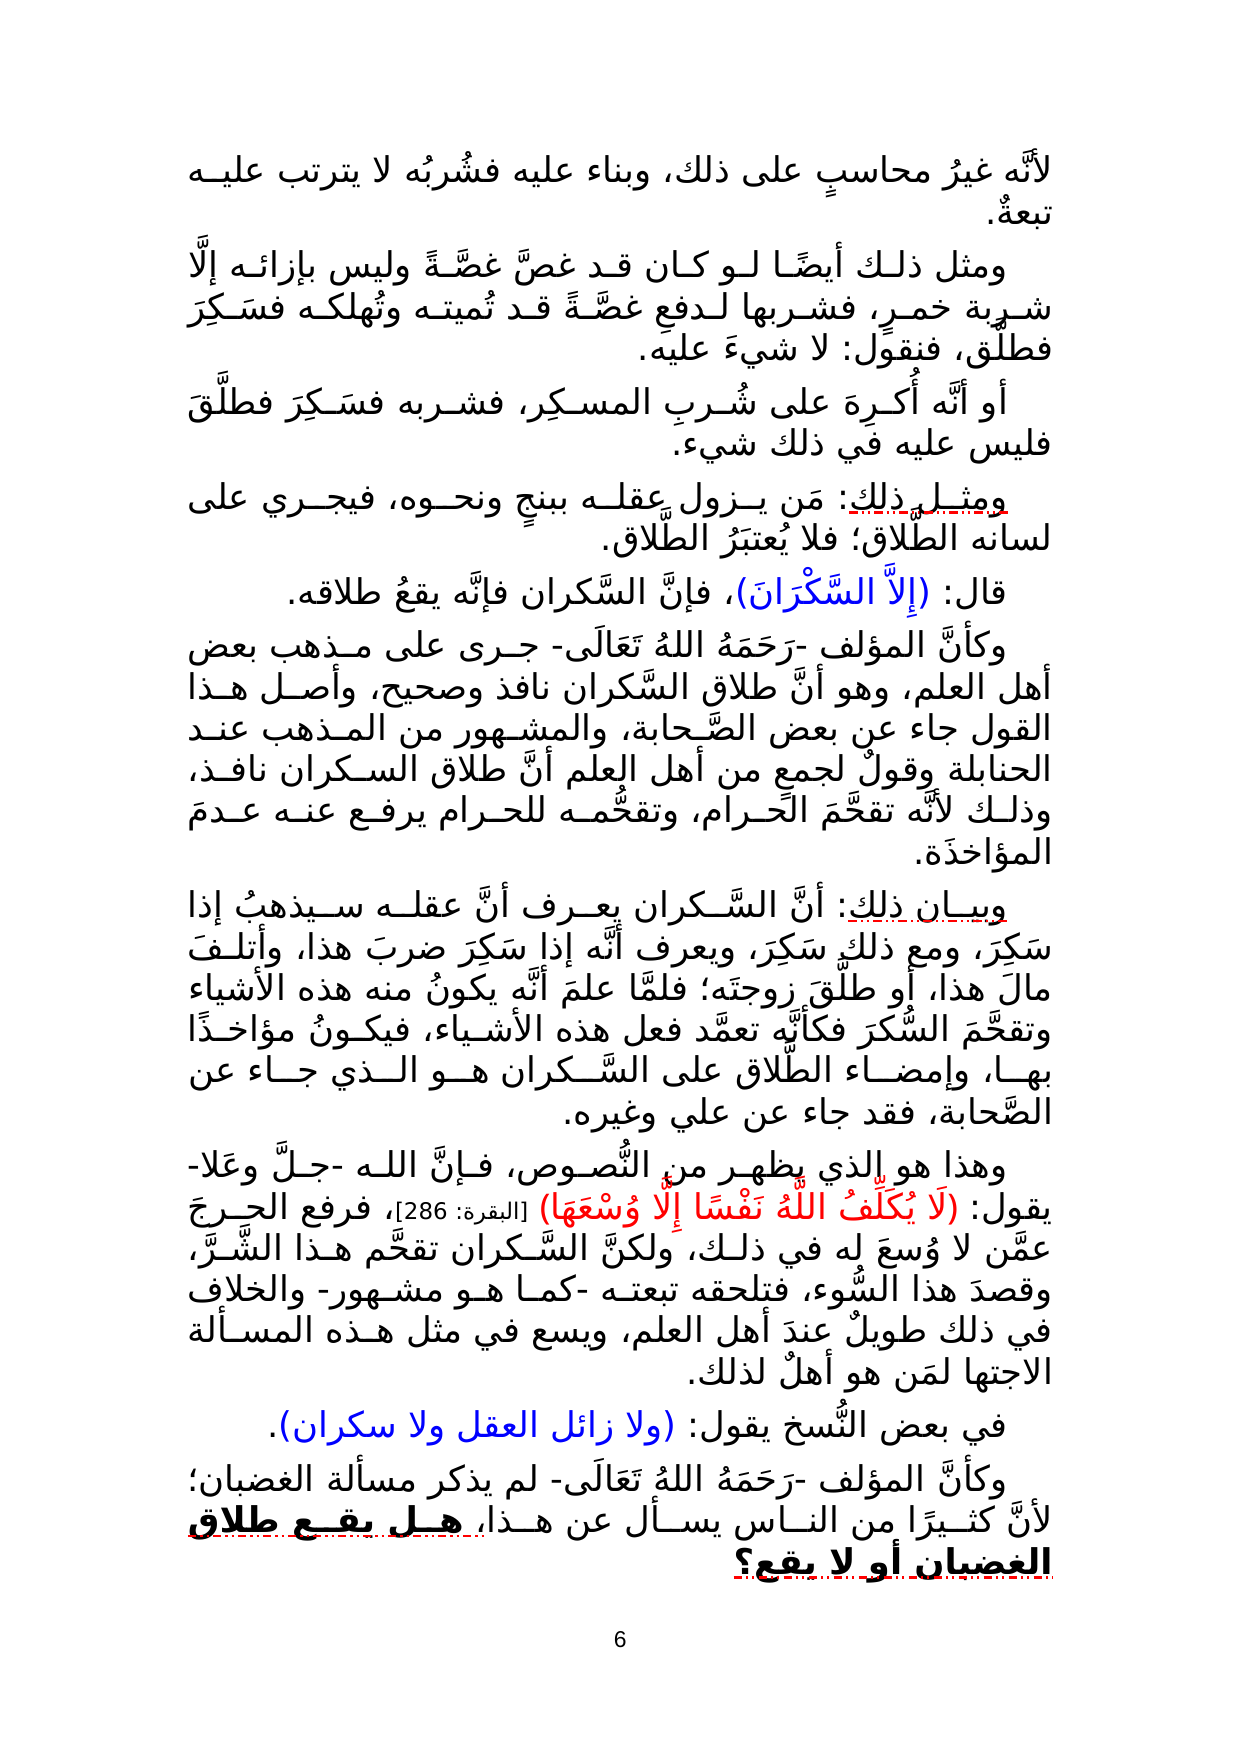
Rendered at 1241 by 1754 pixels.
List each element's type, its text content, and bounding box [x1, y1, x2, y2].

text في بعض النُّسخ يقول: (ولا زائل العقل ولا سكران). [187, 1405, 1053, 1446]
text وهذا هو الذي يظهر من النُّصوص، فإنَّ الله -جلَّ وعَلا- يقول: ﴿لَا يُكَلِّفُ اللَّهُ نَفْسًا إِلَّا وُسْعَهَا﴾ [البقرة: 286]، فرفع الحرجَ عمَّن لا وُسعَ له في ذلك، ولكنَّ السَّكران تقحَّم هذا الشَّرَّ، وقصدَ هذا السُّوء، فتلحقه تبعته -كما هو مشهور- والخلاف في ذلك طويلٌ عندَ أهل العلم، ويسع في مثل هذه المسألة الاجتها لمَن هو أهلٌ لذلك. [187, 1145, 1053, 1392]
text وكأنَّ المؤلف -رَحَمَهُ اللهُ تَعَالَى- جرى على مذهب بعض أهل العلم، وهو أنَّ طلاق السَّكران نافذ وصحيح، وأصل هذا القول جاء عن بعض الصَّحابة، والمشهور من المذهب عند الحنابلة وقولٌ لجمعٍ من أهل العلم أنَّ طلاق السكران نافذ، وذلك لأنَّه تقحَّمَ الحرام، وتقحُّمه للحرام يرفع عنه عدمَ المؤاخذَة. [187, 625, 1053, 872]
text وبيان ذلك: أنَّ السَّكران يعرف أنَّ عقله سيذهبُ إذا سَكِرَ، ومع ذلك سَكِرَ، ويعرف أنَّه إذا سَكِرَ ضربَ هذا، وأتلفَ مالَ هذا، أو طلَّقَ زوجتَه؛ فلمَّا علمَ أنَّه يكونُ منه هذه الأشياء وتقحَّمَ السُّكرَ فكأنَّه تعمَّد فعل هذه الأشياء، فيكونُ مؤاخذًا بها، وإمضاء الطَّلاق على السَّكران هو الذي جاء عن الصَّحابة، فقد جاء عن علي وغيره. [187, 885, 1053, 1132]
text وكأنَّ المؤلف -رَحَمَهُ اللهُ تَعَالَى- لم يذكر مسألة الغضبان؛ لأنَّ كثيرًا من الناس يسأل عن هذا، هل يقع طلاق الغضبان أو لا يقع؟ [187, 1459, 1053, 1582]
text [187, 150, 1053, 232]
text ومثل ذلك أيضًا لو كان قد غصَّ غصَّةً وليس بإزائه إلَّا شربة خمرٍ، فشربها لدفعِ غصَّةً قد تُميته وتُهلكه فسَكِرَ فطلَّق، فنقول: لا شيءَ عليه. [187, 245, 1053, 369]
text أو أنَّه أُكرِهَ على شُربِ المسكِر، فشربه فسَكِرَ فطلَّقَ فليس عليه في ذلك شيء. [187, 381, 1053, 464]
text ومثل ذلك: مَن يزول عقله ببنجٍ ونحوه، فيجري على لسانه الطَّلاق؛ فلا يُعتبَرُ الطَّلاق. [187, 476, 1053, 559]
text قال: (إِلاَّ السَّكْرَانَ)، فإنَّ السَّكران فإنَّه يقعُ طلاقه. [187, 571, 1053, 612]
